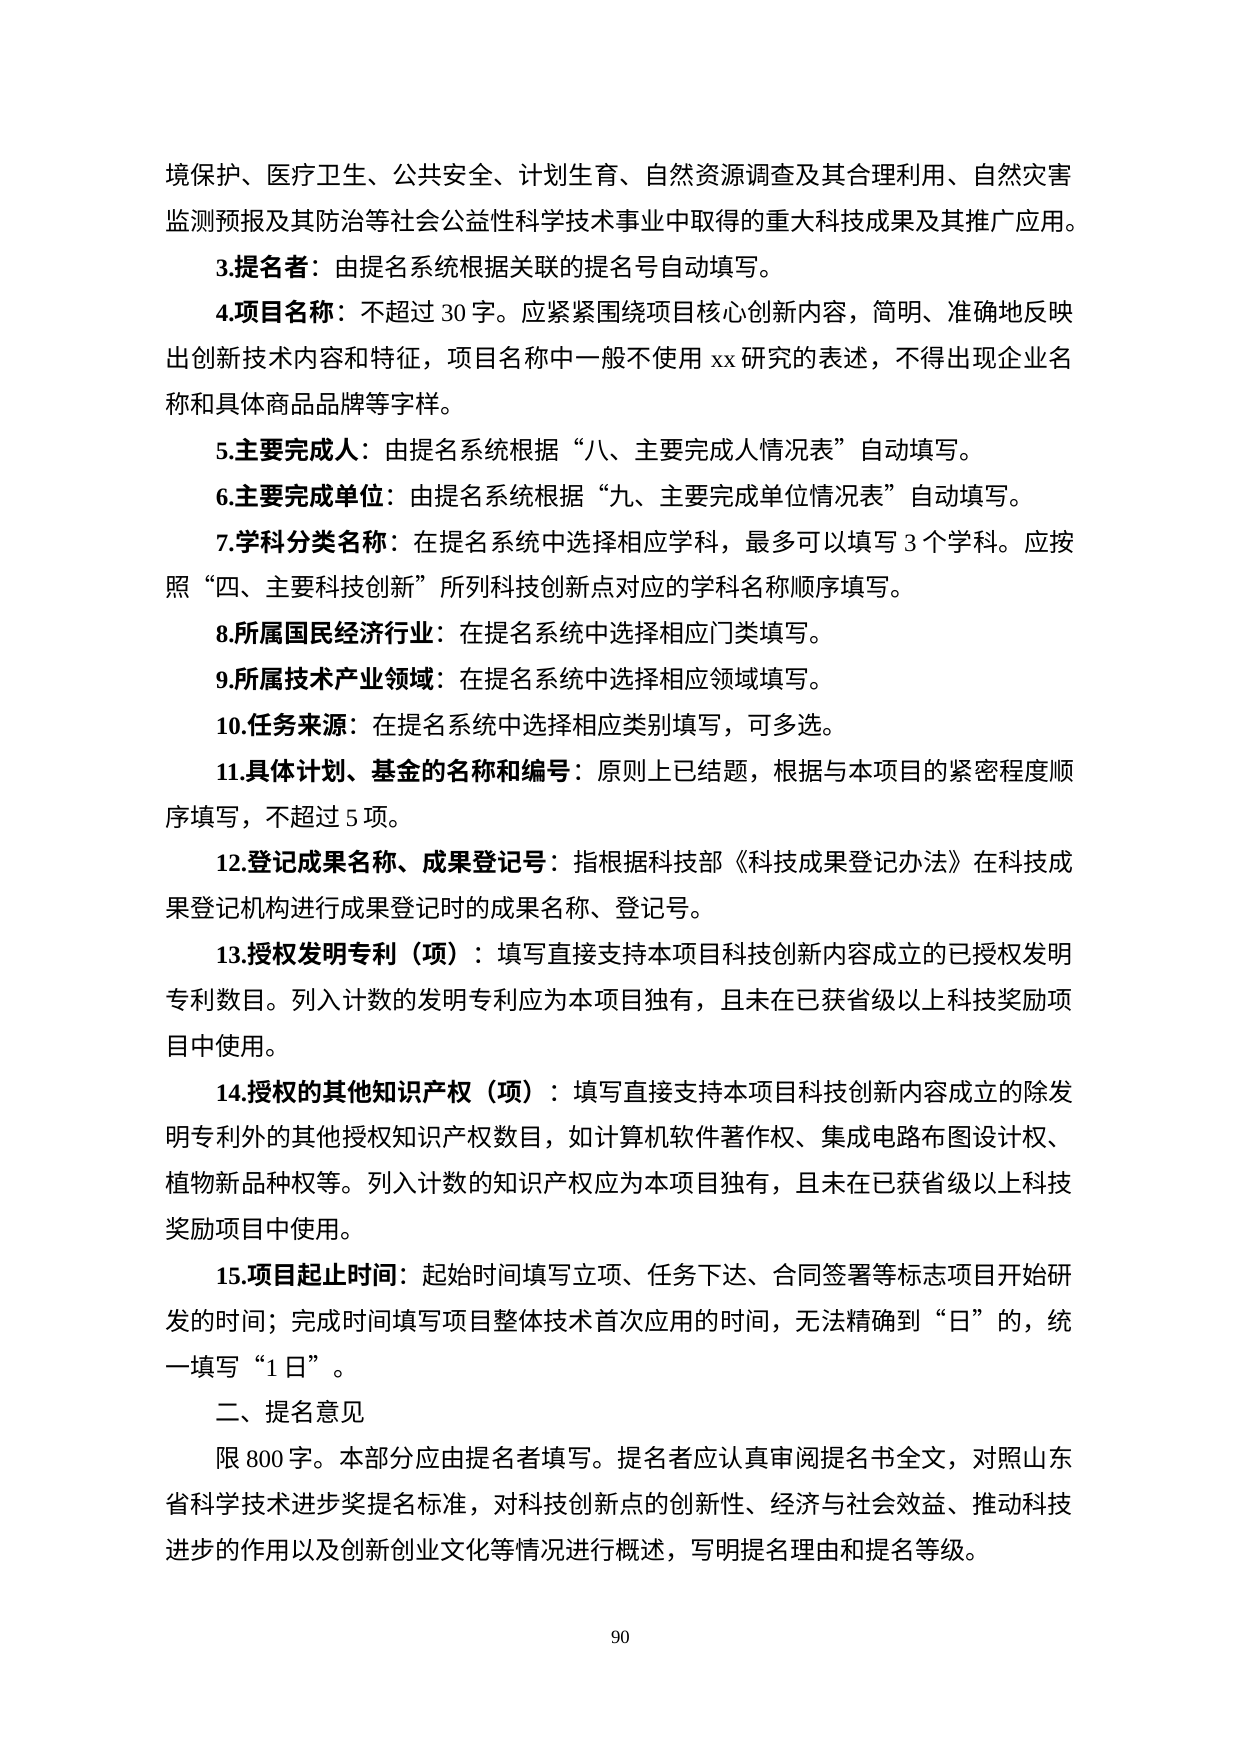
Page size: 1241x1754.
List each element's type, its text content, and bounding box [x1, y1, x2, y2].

text 12.登记成果名称、成果登记号：指根据科技部《科技成果登记办法》在科技成果登记机构进行成果登记时的成果名称、登记号。 [165, 835, 1075, 927]
text 14.授权的其他知识产权（项）：填写直接支持本项目科技创新内容成立的除发明专利外的其他授权知识产权数目，如计算机软件著作权、集成电路布图设计权、植物新品种权等。列入计数的知识产权应为本项目独有，且未在已获省级以上科技奖励项目中使用。 [165, 1064, 1075, 1248]
text 13.授权发明专利（项）：填写直接支持本项目科技创新内容成立的已授权发明专利数目。列入计数的发明专利应为本项目独有，且未在已获省级以上科技奖励项目中使用。 [165, 927, 1075, 1064]
text 8.所属国民经济行业：在提名系统中选择相应门类填写。 [165, 606, 1075, 652]
text 二、提名意见 [165, 1385, 1075, 1431]
text 15.项目起止时间：起始时间填写立项、任务下达、合同签署等标志项目开始研发的时间；完成时间填写项目整体技术首次应用的时间，无法精确到“日”的，统一填写“1日”。 [165, 1248, 1075, 1385]
text 7.学科分类名称：在提名系统中选择相应学科，最多可以填写3个学科。应按照“四、主要科技创新”所列科技创新点对应的学科名称顺序填写。 [165, 514, 1075, 606]
text 11.具体计划、基金的名称和编号：原则上已结题，根据与本项目的紧密程度顺序填写，不超过5项。 [165, 743, 1075, 835]
text 5.主要完成人：由提名系统根据“八、主要完成人情况表”自动填写。 [165, 423, 1075, 468]
text 10.任务来源：在提名系统中选择相应类别填写，可多选。 [165, 698, 1075, 743]
text 4.项目名称：不超过30字。应紧紧围绕项目核心创新内容，简明、准确地反映出创新技术内容和特征，项目名称中一般不使用xx研究的表述，不得出现企业名称和具体商品品牌等字样。 [165, 285, 1075, 423]
text 9.所属技术产业领域：在提名系统中选择相应领域填写。 [165, 652, 1075, 698]
text 6.主要完成单位：由提名系统根据“九、主要完成单位情况表”自动填写。 [165, 468, 1075, 514]
text 3.提名者：由提名系统根据关联的提名号自动填写。 [165, 239, 1075, 285]
text 限800字。本部分应由提名者填写。提名者应认真审阅提名书全文，对照山东省科学技术进步奖提名标准，对科技创新点的创新性、经济与社会效益、推动科技进步的作用以及创新创业文化等情况进行概述，写明提名理由和提名等级。 [165, 1431, 1075, 1568]
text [165, 148, 1075, 239]
